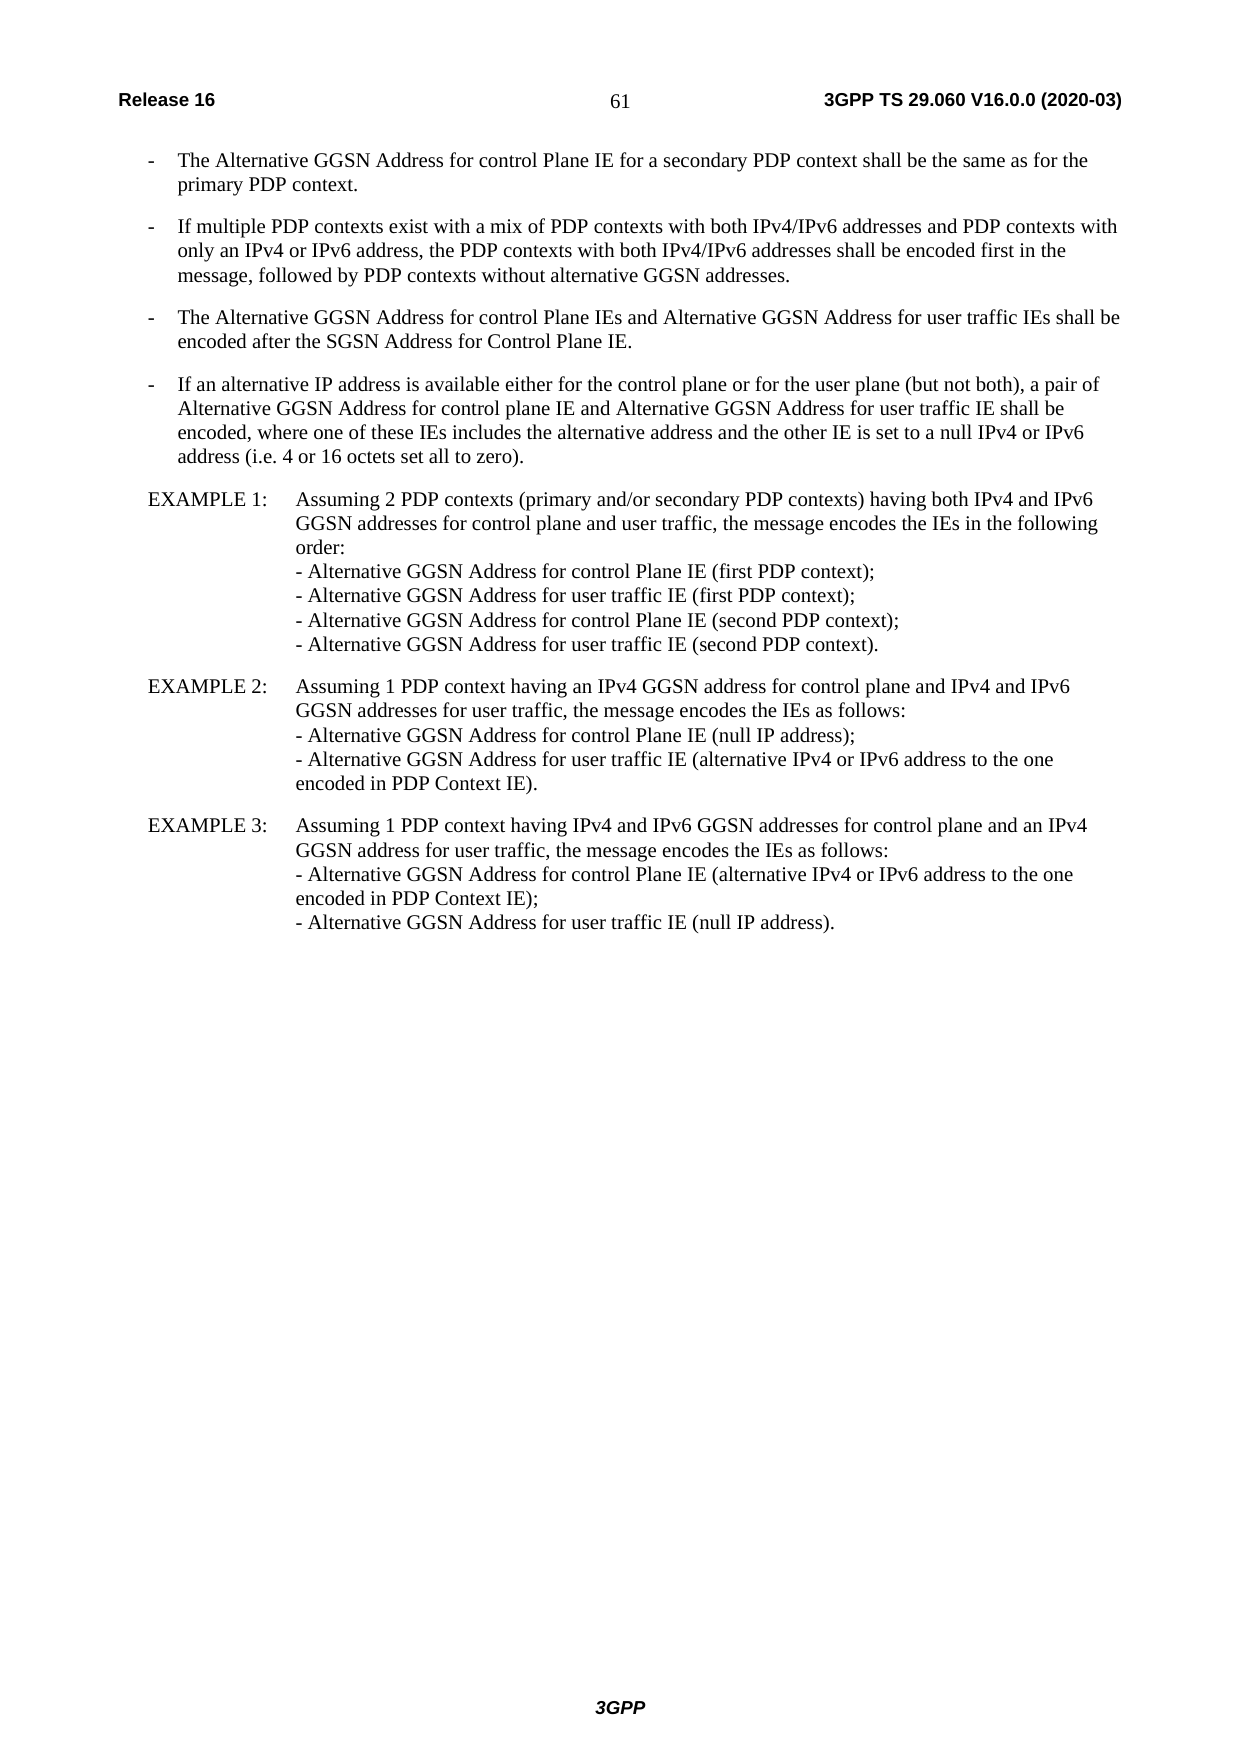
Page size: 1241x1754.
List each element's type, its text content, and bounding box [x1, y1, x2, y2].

text EXAMPLE 1: Assuming 2 PDP contexts (primary and/or secondary PDP contexts) having both IPv4 and IPv6 GGSN addresses for control plane and user traffic, the message encodes the IEs in the following order: - Alternative GGSN Address for control Plane IE (first PDP context); - Alternative GGSN Address for user traffic IE (first PDP context); - Alternative GGSN Address for control Plane IE (second PDP context); - Alternative GGSN Address for user traffic IE (second PDP context). [148, 487, 1122, 656]
text - The Alternative GGSN Address for control Plane IE for a secondary PDP context shall be the same as for the primary PDP context. [148, 147, 1122, 196]
text - If an alternative IP address is available either for the control plane or for the user plane (but not both), a pair of Alternative GGSN Address for control plane IE and Alternative GGSN Address for user traffic IE shall be encoded, where one of these IEs includes the alternative address and the other IE is set to a null IPv4 or IPv6 address (i.e. 4 or 16 octets set all to zero). [148, 372, 1122, 468]
text - If multiple PDP contexts exist with a mix of PDP contexts with both IPv4/IPv6 addresses and PDP contexts with only an IPv4 or IPv6 address, the PDP contexts with both IPv4/IPv6 addresses shall be encoded first in the message, followed by PDP contexts without alternative GGSN addresses. [148, 214, 1122, 287]
text EXAMPLE 2: Assuming 1 PDP context having an IPv4 GGSN address for control plane and IPv4 and IPv6 GGSN addresses for user traffic, the message encodes the IEs as follows: - Alternative GGSN Address for control Plane IE (null IP address); - Alternative GGSN Address for user traffic IE (alternative IPv4 or IPv6 address to the one encoded in PDP Context IE). [148, 674, 1122, 795]
text EXAMPLE 3: Assuming 1 PDP context having IPv4 and IPv6 GGSN addresses for control plane and an IPv4 GGSN address for user traffic, the message encodes the IEs as follows: - Alternative GGSN Address for control Plane IE (alternative IPv4 or IPv6 address to the one encoded in PDP Context IE); - Alternative GGSN Address for user traffic IE (null IP address). [148, 813, 1122, 934]
text - The Alternative GGSN Address for control Plane IEs and Alternative GGSN Address for user traffic IEs shall be encoded after the SGSN Address for Control Plane IE. [148, 305, 1122, 353]
